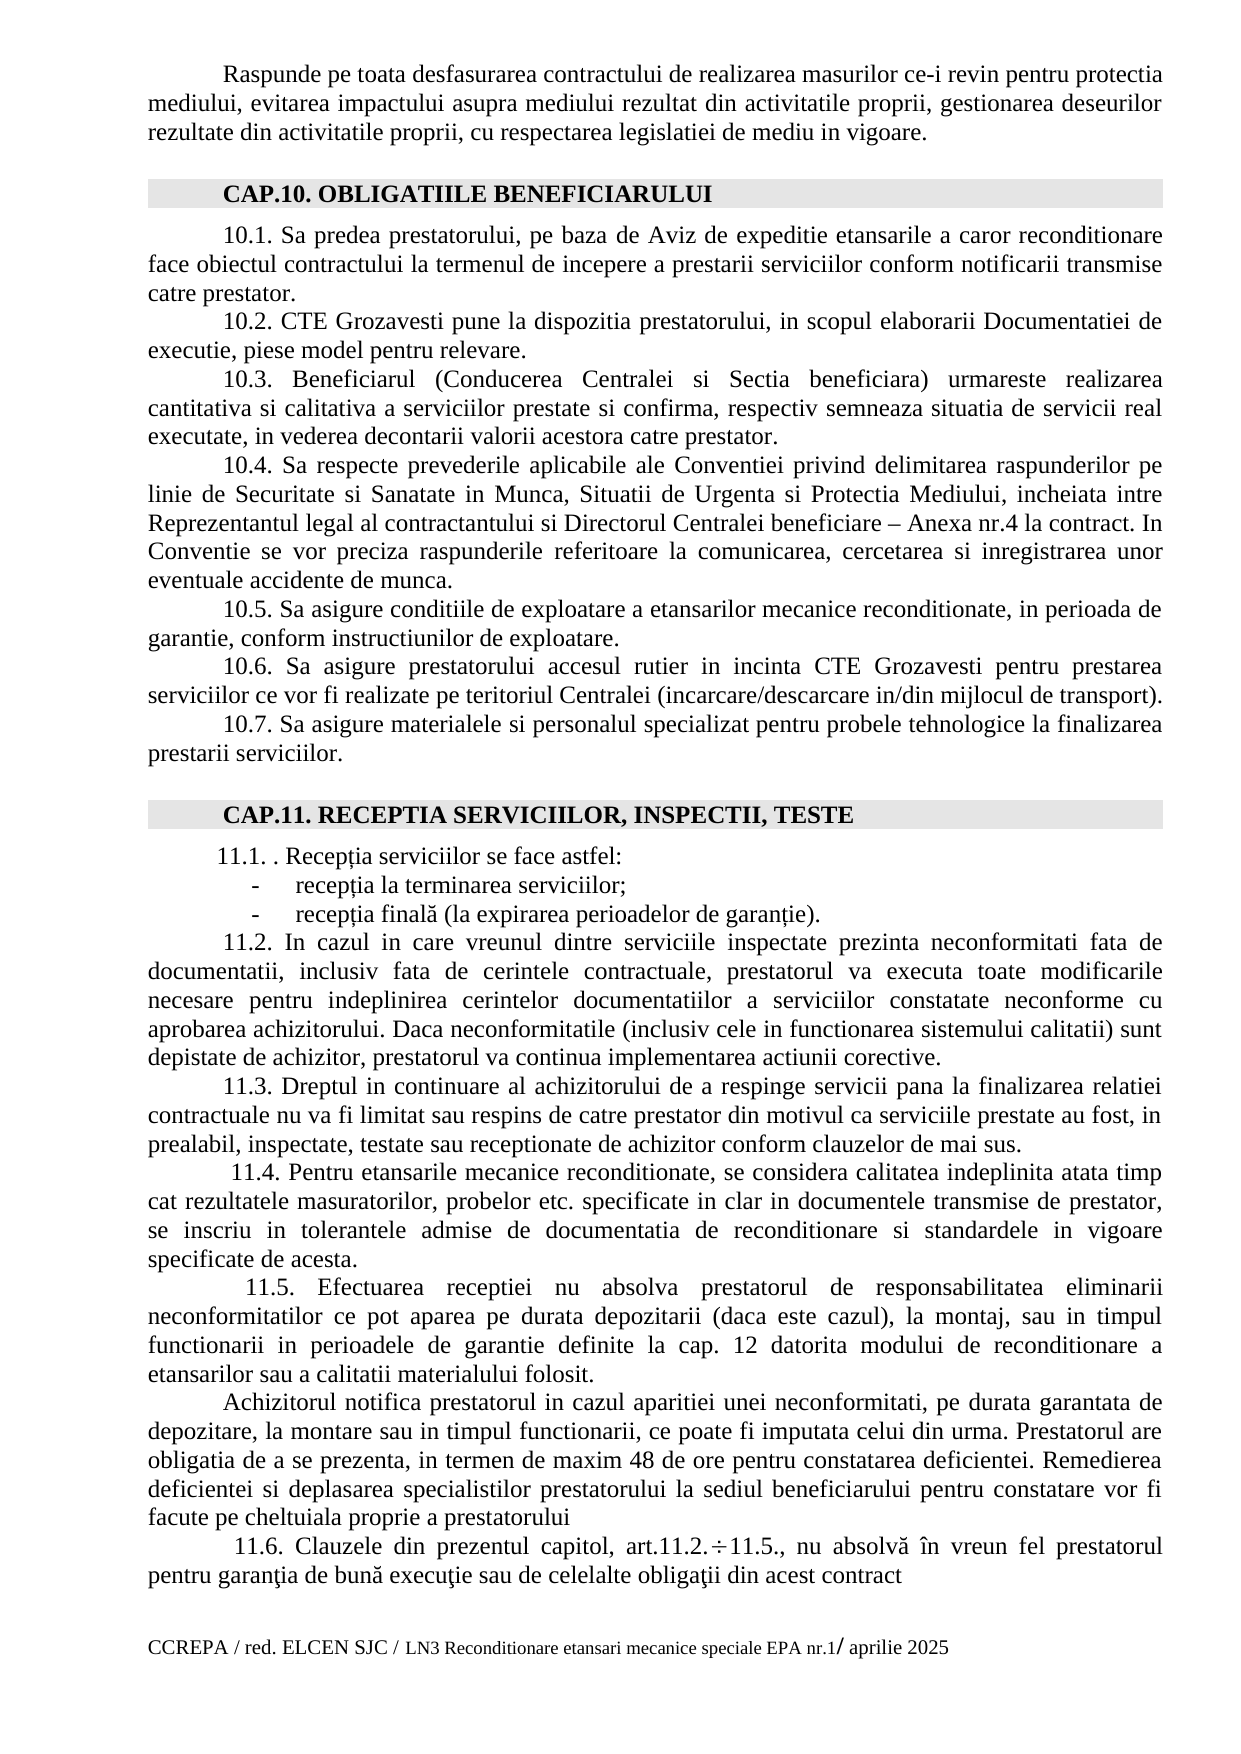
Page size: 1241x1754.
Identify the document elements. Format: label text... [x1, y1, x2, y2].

text 11.1. . Recepția serviciilor se face astfel: [148, 841, 1163, 870]
subtitle CAP.10. OBLIGATIILE BENEFICIARULUI [148, 179, 1163, 208]
text 10.5. Sa asigure conditiile de exploatare a etansarilor mecanice reconditionate, in perioada de garantie, conform instructiunilor de exploatare. [148, 594, 1163, 651]
text 11.6. Clauzele din prezentul capitol, art.11.2.11.5., nu absolvă în vreun fel prestatorul pentru garanţia de bună execuţie sau de celelalte obligaţii din acest contract [148, 1531, 1163, 1589]
text Raspunde pe toata desfasurarea contractului de realizarea masurilor ce-i revin pentru protectia mediului, evitarea impactului asupra mediului rezultat din activitatile proprii, gestionarea deseurilor rezultate din activitatile proprii, cu respectarea legislatiei de mediu in vigoare. [148, 59, 1163, 145]
text 11.2. In cazul in care vreunul dintre serviciile inspectate prezinta neconformitati fata de documentatii, inclusiv fata de cerintele contractuale, prestatorul va executa toate modificarile necesare pentru indeplinirea cerintelor documentatiilor a serviciilor constatate neconforme cu aprobarea achizitorului. Daca neconformitatile (inclusiv cele in functionarea sistemului calitatii) sunt depistate de achizitor, prestatorul va continua implementarea actiunii corective. [148, 927, 1163, 1071]
text 10.4. Sa respecte prevederile aplicabile ale Conventiei privind delimitarea raspunderilor pe linie de Securitate si Sanatate in Munca, Situatii de Urgenta si Protectia Mediului, incheiata intre Reprezentantul legal al contractantului si Directorul Centralei beneficiare – Anexa nr.4 la contract. In Conventie se vor preciza raspunderile referitoare la comunicarea, cercetarea si inregistrarea unor eventuale accidente de munca. [148, 450, 1163, 594]
text 11.3. Dreptul in continuare al achizitorului de a respinge servicii pana la finalizarea relatiei contractuale nu va fi limitat sau respins de catre prestator din motivul ca serviciile prestate au fost, in prealabil, inspectate, testate sau receptionate de achizitor conform clauzelor de mai sus. [148, 1071, 1163, 1157]
text 10.2. CTE Grozavesti pune la dispozitia prestatorului, in scopul elaborarii Documentatiei de executie, piese model pentru relevare. [148, 306, 1163, 364]
text Achizitorul notifica prestatorul in cazul aparitiei unei neconformitati, pe durata garantata de depozitare, la montare sau in timpul functionarii, ce poate fi imputata celui din urma. Prestatorul are obligatia de a se prezenta, in termen de maxim 48 de ore pentru constatarea deficientei. Remedierea deficientei si deplasarea specialistilor prestatorului la sediul beneficiarului pentru constatare vor fi facute pe cheltuiala proprie a prestatorului [148, 1387, 1163, 1531]
text 10.1. Sa predea prestatorului, pe baza de Aviz de expeditie etansarile a caror reconditionare face obiectul contractului la termenul de incepere a prestarii serviciilor conform notificarii transmise catre prestator. [148, 220, 1163, 306]
list recepția finală (la expirarea perioadelor de garanție). [148, 899, 1163, 927]
text 11.5. Efectuarea receptiei nu absolva prestatorul de responsabilitatea eliminarii neconformitatilor ce pot aparea pe durata depozitarii (daca este cazul), la montaj, sau in timpul functionarii in perioadele de garantie definite la cap. 12 datorita modului de reconditionare a etansarilor sau a calitatii materialului folosit. [148, 1272, 1163, 1387]
subtitle CAP.11. RECEPTIA SERVICIILOR, INSPECTII, TESTE [148, 800, 1163, 829]
list recepția la terminarea serviciilor; [148, 870, 1163, 899]
text 10.3. Beneficiarul (Conducerea Centralei si Sectia beneficiara) urmareste realizarea cantitativa si calitativa a serviciilor prestate si confirma, respectiv semneaza situatia de servicii real executate, in vederea decontarii valorii acestora catre prestator. [148, 364, 1163, 450]
text 10.7. Sa asigure materialele si personalul specializat pentru probele tehnologice la finalizarea prestarii serviciilor. [148, 709, 1163, 766]
text 10.6. Sa asigure prestatorului accesul rutier in incinta CTE Grozavesti pentru prestarea serviciilor ce vor fi realizate pe teritoriul Centralei (incarcare/descarcare in/din mijlocul de transport). [148, 651, 1163, 709]
text 11.4. Pentru etansarile mecanice reconditionate, se considera calitatea indeplinita atata timp cat rezultatele masuratorilor, probelor etc. specificate in clar in documentele transmise de prestator, se inscriu in tolerantele admise de documentatia de reconditionare si standardele in vigoare specificate de acesta. [148, 1157, 1163, 1272]
